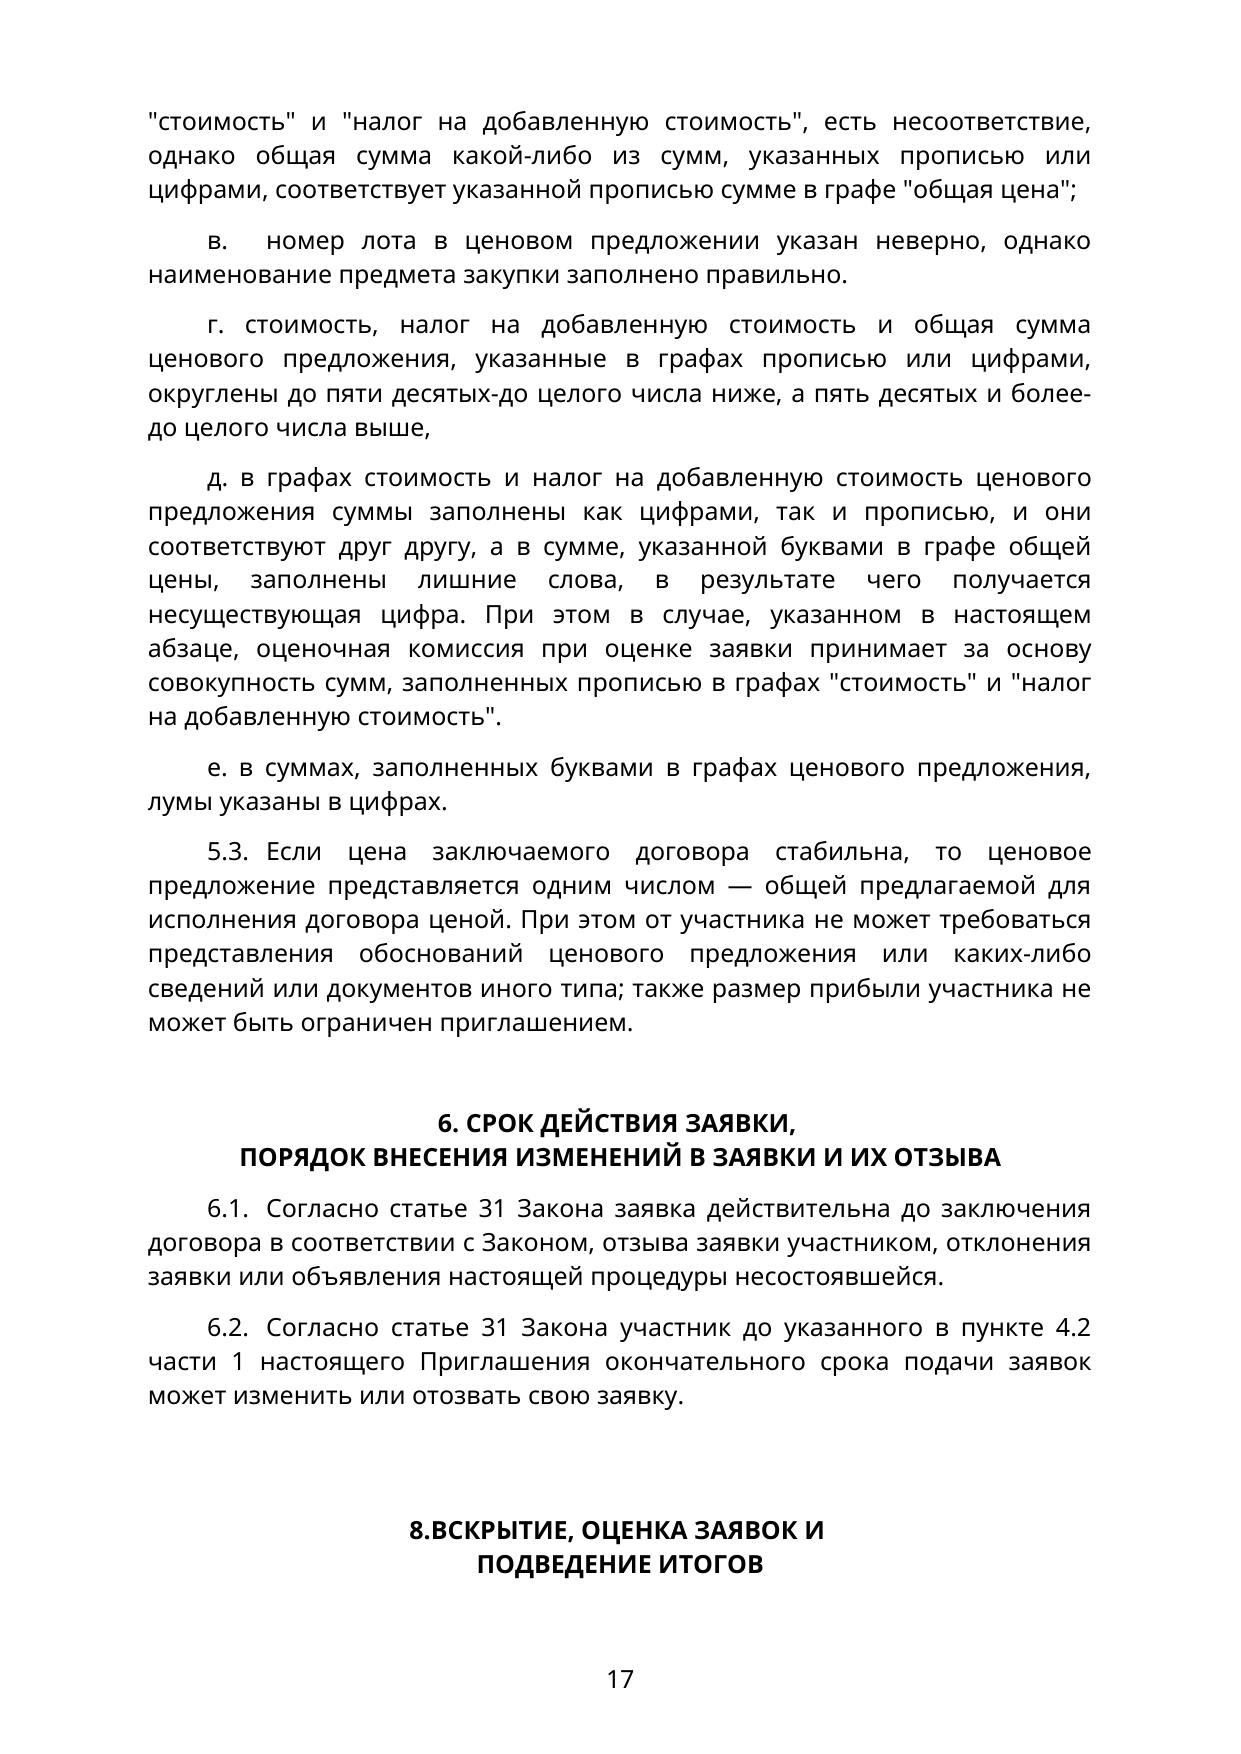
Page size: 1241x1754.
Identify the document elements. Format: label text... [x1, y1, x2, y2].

text 5.3. Если цена заключаемого договора стабильна, то ценовое предложение представляется одним числом — общей предлагаемой для исполнения договора ценой. При этом от участника не может требоваться представления обоснований ценового предложения или каких-либо сведений или документов иного типа; также размер прибыли участника не может быть ограничен приглашением. [148, 834, 1092, 1038]
text е. в суммах, заполненных буквами в графах ценового предложения, лумы указаны в цифрах. [148, 749, 1092, 817]
text 6.1. Согласно статье 31 Закона заявка действительна до заключения договора в соответствии с Законом, отзыва заявки участником, отклонения заявки или объявления настоящей процедуры несостоявшейся. [148, 1191, 1092, 1293]
text д. в графах стоимость и налог на добавленную стоимость ценового предложения суммы заполнены как цифрами, так и прописью, и они соответствуют друг другу, а в сумме, указанной буквами в графе общей цены, заполнены лишние слова, в результате чего получается несуществующая цифра. При этом в случае, указанном в настоящем абзаце, оценочная комиссия при оценке заявки принимает за основу совокупность сумм, заполненных прописью в графах "стоимость" и "налог на добавленную стоимость". [148, 460, 1092, 732]
text г. стоимость, налог на добавленную стоимость и общая сумма ценового предложения, указанные в графах прописью или цифрами, округлены до пяти десятых-до целого числа ниже, а пять десятых и более-до целого числа выше, [148, 307, 1092, 443]
text 6.2. Согласно статье 31 Закона участник до указанного в пункте 4.2 части 1 настоящего Приглашения окончательного срока подачи заявок может изменить или отозвать свою заявку. [148, 1309, 1092, 1412]
text в. номер лота в ценовом предложении указан неверно, однако наименование предмета закупки заполнено правильно. [148, 222, 1092, 290]
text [148, 103, 1092, 206]
text 8.ВСКРЫТИЕ, ОЦЕНКА ЗАЯВОК И ПОДВЕДЕНИЕ ИТОГОВ [148, 1513, 1092, 1581]
text 6. СРОК ДЕЙСТВИЯ ЗАЯВКИ, ПОРЯДОК ВНЕСЕНИЯ ИЗМЕНЕНИЙ В ЗАЯВКИ И ИХ ОТЗЫВА [207, 1106, 1034, 1174]
